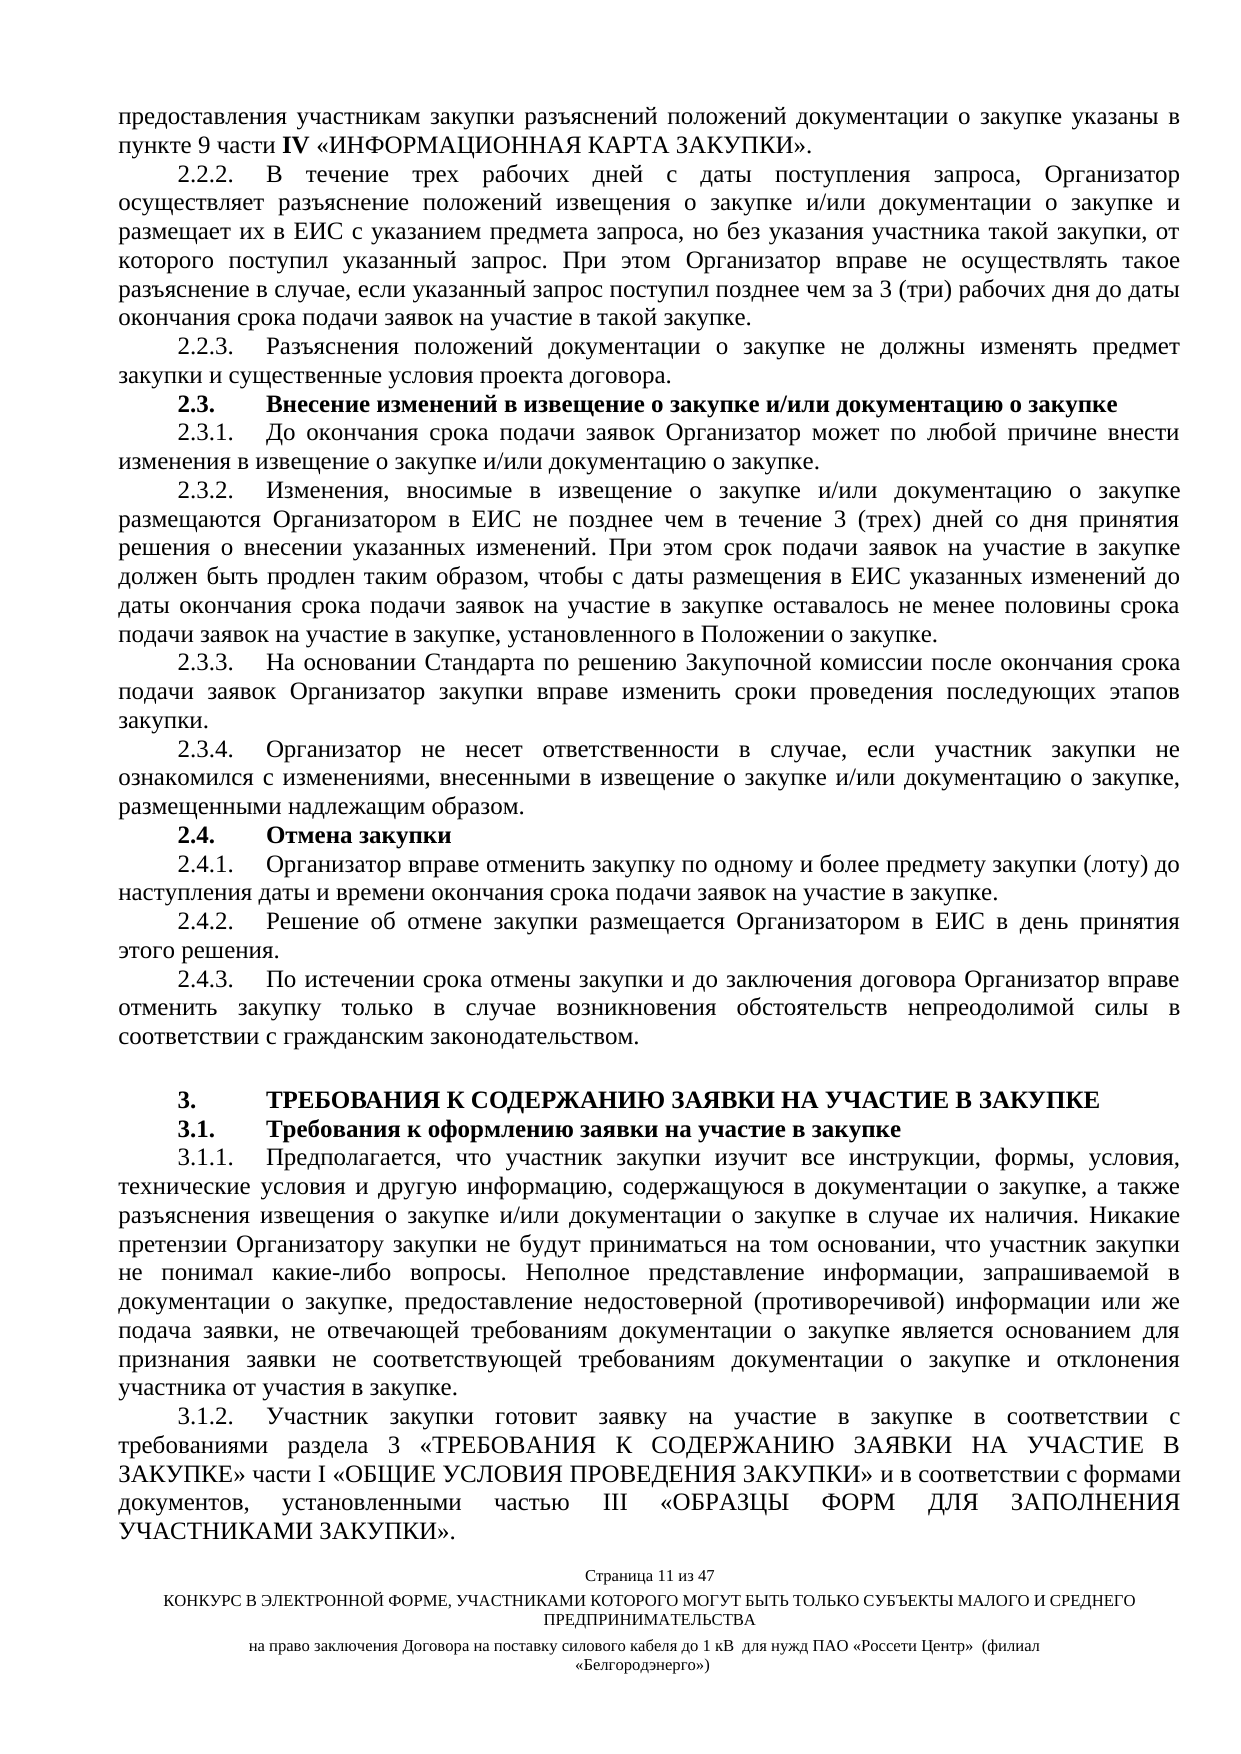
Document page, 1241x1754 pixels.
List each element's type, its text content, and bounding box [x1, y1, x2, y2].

subtitle Требования к оформлению заявки на участие в закупке [118, 1114, 1181, 1142]
subtitle Внесение изменений в извещение о закупке и/или документацию о закупке [118, 389, 1181, 417]
subtitle Предполагается, что участник закупки изучит все инструкции, формы, условия, технические условия и другую информацию, содержащуюся в документации о закупке, а также разъяснения извещения о закупке и/или документации о закупке в случае их наличия. Никакие претензии Организатору закупки не будут приниматься на том основании, что участник закупки не понимал какие-либо вопросы. Неполное представление информации, запрашиваемой в документации о закупке, предоставление недостоверной (противоречивой) информации или же подача заявки, не отвечающей требованиям документации о закупке является основанием для признания заявки не соответствующей требованиям документации о закупке и отклонения участника от участия в закупке. [118, 1142, 1181, 1401]
subtitle Изменения, вносимые в извещение о закупке и/или документацию о закупке размещаются Организатором в ЕИС не позднее чем в течение 3 (трех) дней со дня принятия решения о внесении указанных изменений. При этом срок подачи заявок на участие в закупке должен быть продлен таким образом, чтобы с даты размещения в ЕИС указанных изменений до даты окончания срока подачи заявок на участие в закупке оставалось не менее половины срока подачи заявок на участие в закупке, установленного в Положении о закупке. [118, 475, 1181, 647]
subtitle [118, 101, 1181, 159]
subtitle На основании Стандарта по решению Закупочной комиссии после окончания срока подачи заявок Организатор закупки вправе изменить сроки проведения последующих этапов закупки. [118, 647, 1181, 734]
subtitle Разъяснения положений документации о закупке не должны изменять предмет закупки и существенные условия проекта договора. [118, 331, 1181, 389]
subtitle Отмена закупки [118, 820, 1181, 849]
subtitle В течение трех рабочих дней с даты поступления запроса, Организатор осуществляет разъяснение положений извещения о закупке и/или документации о закупке и размещает их в ЕИС с указанием предмета запроса, но без указания участника такой закупки, от которого поступил указанный запрос. При этом Организатор вправе не осуществлять такое разъяснение в случае, если указанный запрос поступил позднее чем за 3 (три) рабочих дня до даты окончания срока подачи заявок на участие в такой закупке. [118, 159, 1181, 331]
subtitle До окончания срока подачи заявок Организатор может по любой причине внести изменения в извещение о закупке и/или документацию о закупке. [118, 417, 1181, 475]
subtitle Организатор не несет ответственности в случае, если участник закупки не ознакомился с изменениями, внесенными в извещение о закупке и/или документацию о закупке, размещенными надлежащим образом. [118, 734, 1181, 820]
subtitle Организатор вправе отменить закупку по одному и более предмету закупки (лоту) до наступления даты и времени окончания срока подачи заявок на участие в закупке. [118, 849, 1181, 906]
subtitle ТРЕБОВАНИЯ К СОДЕРЖАНИЮ ЗАЯВКИ НА УЧАСТИЕ В ЗАКУПКЕ [118, 1085, 1181, 1114]
subtitle Решение об отмене закупки размещается Организатором в ЕИС в день принятия этого решения. [118, 906, 1181, 964]
subtitle Участник закупки готовит заявку на участие в закупке в соответствии с требованиями раздела 3 «ТРЕБОВАНИЯ К СОДЕРЖАНИЮ ЗАЯВКИ НА УЧАСТИЕ В ЗАКУПКЕ» части I «ОБЩИЕ УСЛОВИЯ ПРОВЕДЕНИЯ ЗАКУПКИ» и в соответствии с формами документов, установленными частью III «ОБРАЗЦЫ ФОРМ ДЛЯ ЗАПОЛНЕНИЯ УЧАСТНИКАМИ ЗАКУПКИ». [118, 1401, 1181, 1545]
subtitle По истечении срока отмены закупки и до заключения договора Организатор вправе отменить закупку только в случае возникновения обстоятельств непреодолимой силы в соответствии с гражданским законодательством. [118, 964, 1181, 1050]
